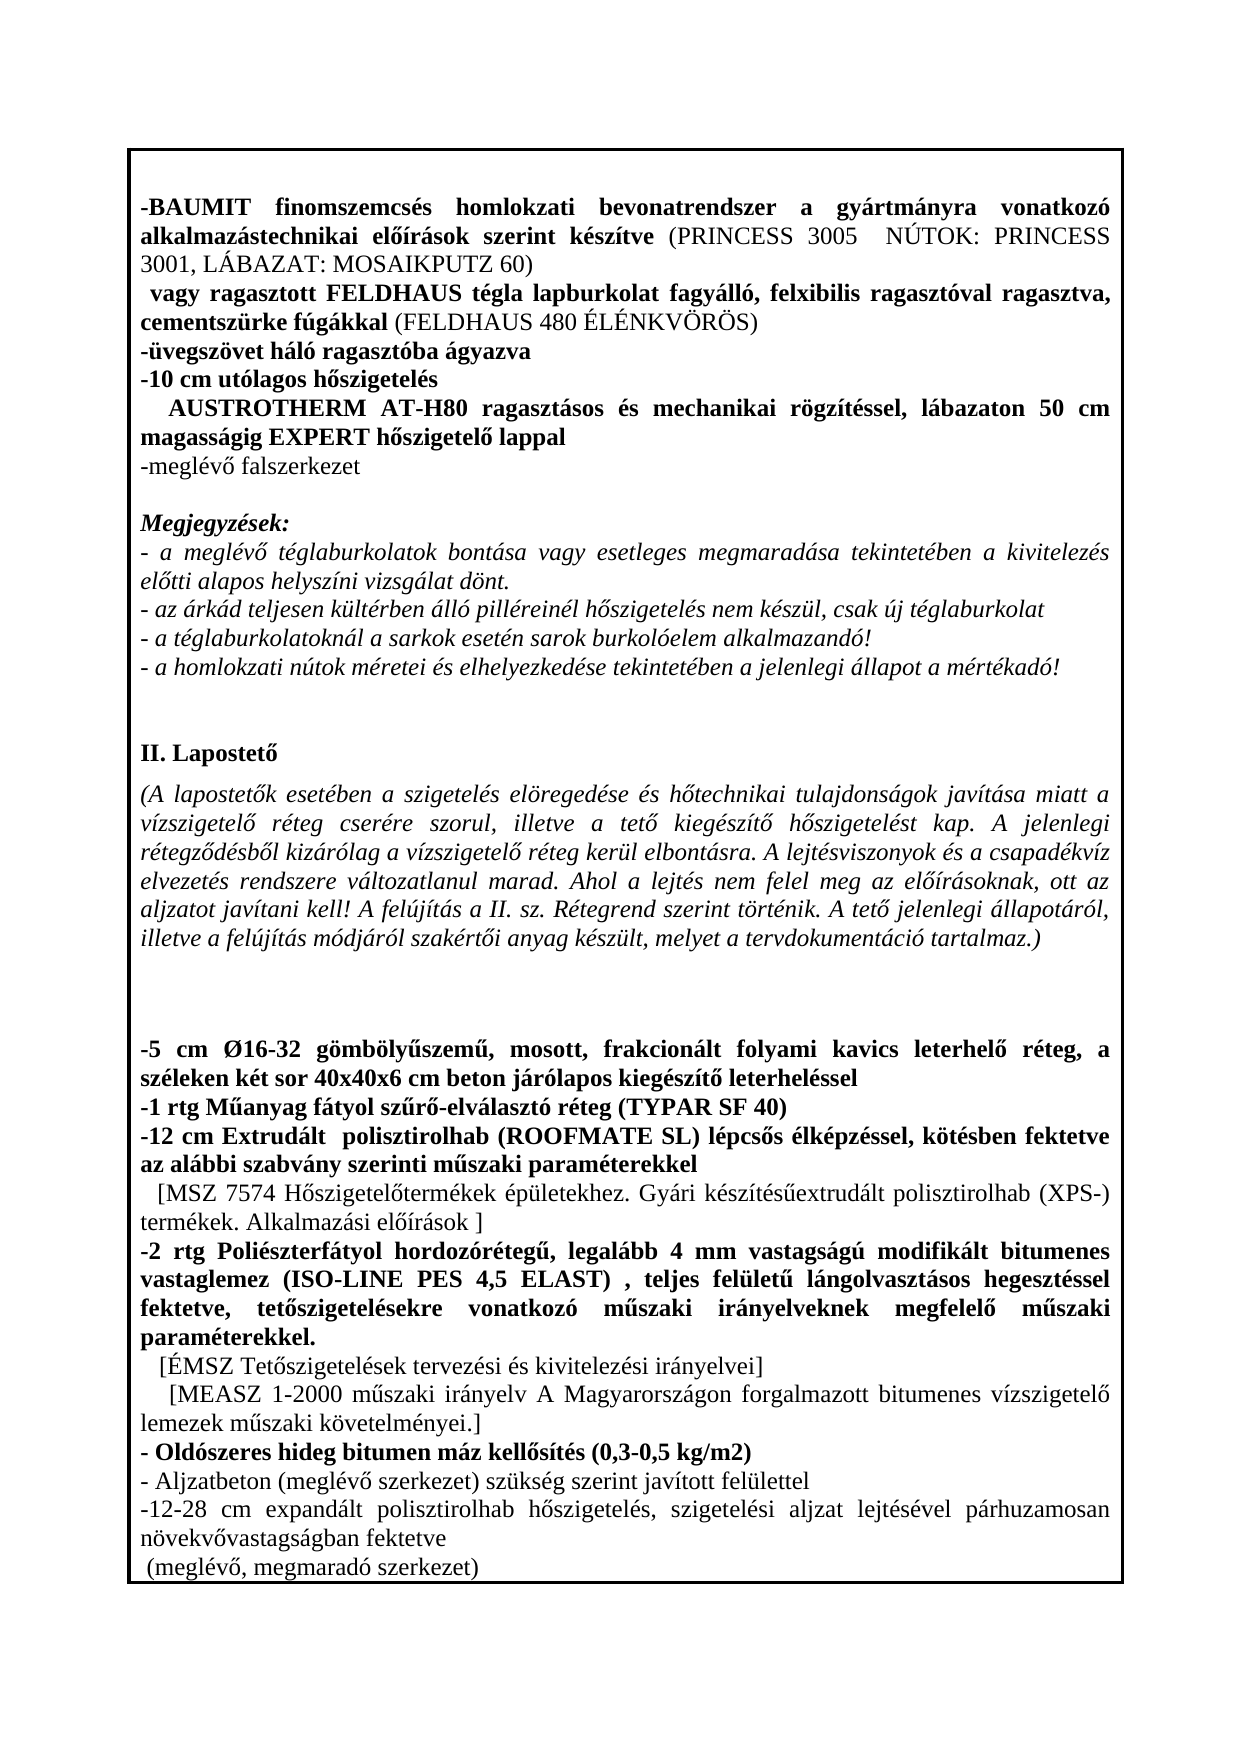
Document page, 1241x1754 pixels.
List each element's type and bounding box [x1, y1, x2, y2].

table_header [131, 151, 1121, 1581]
